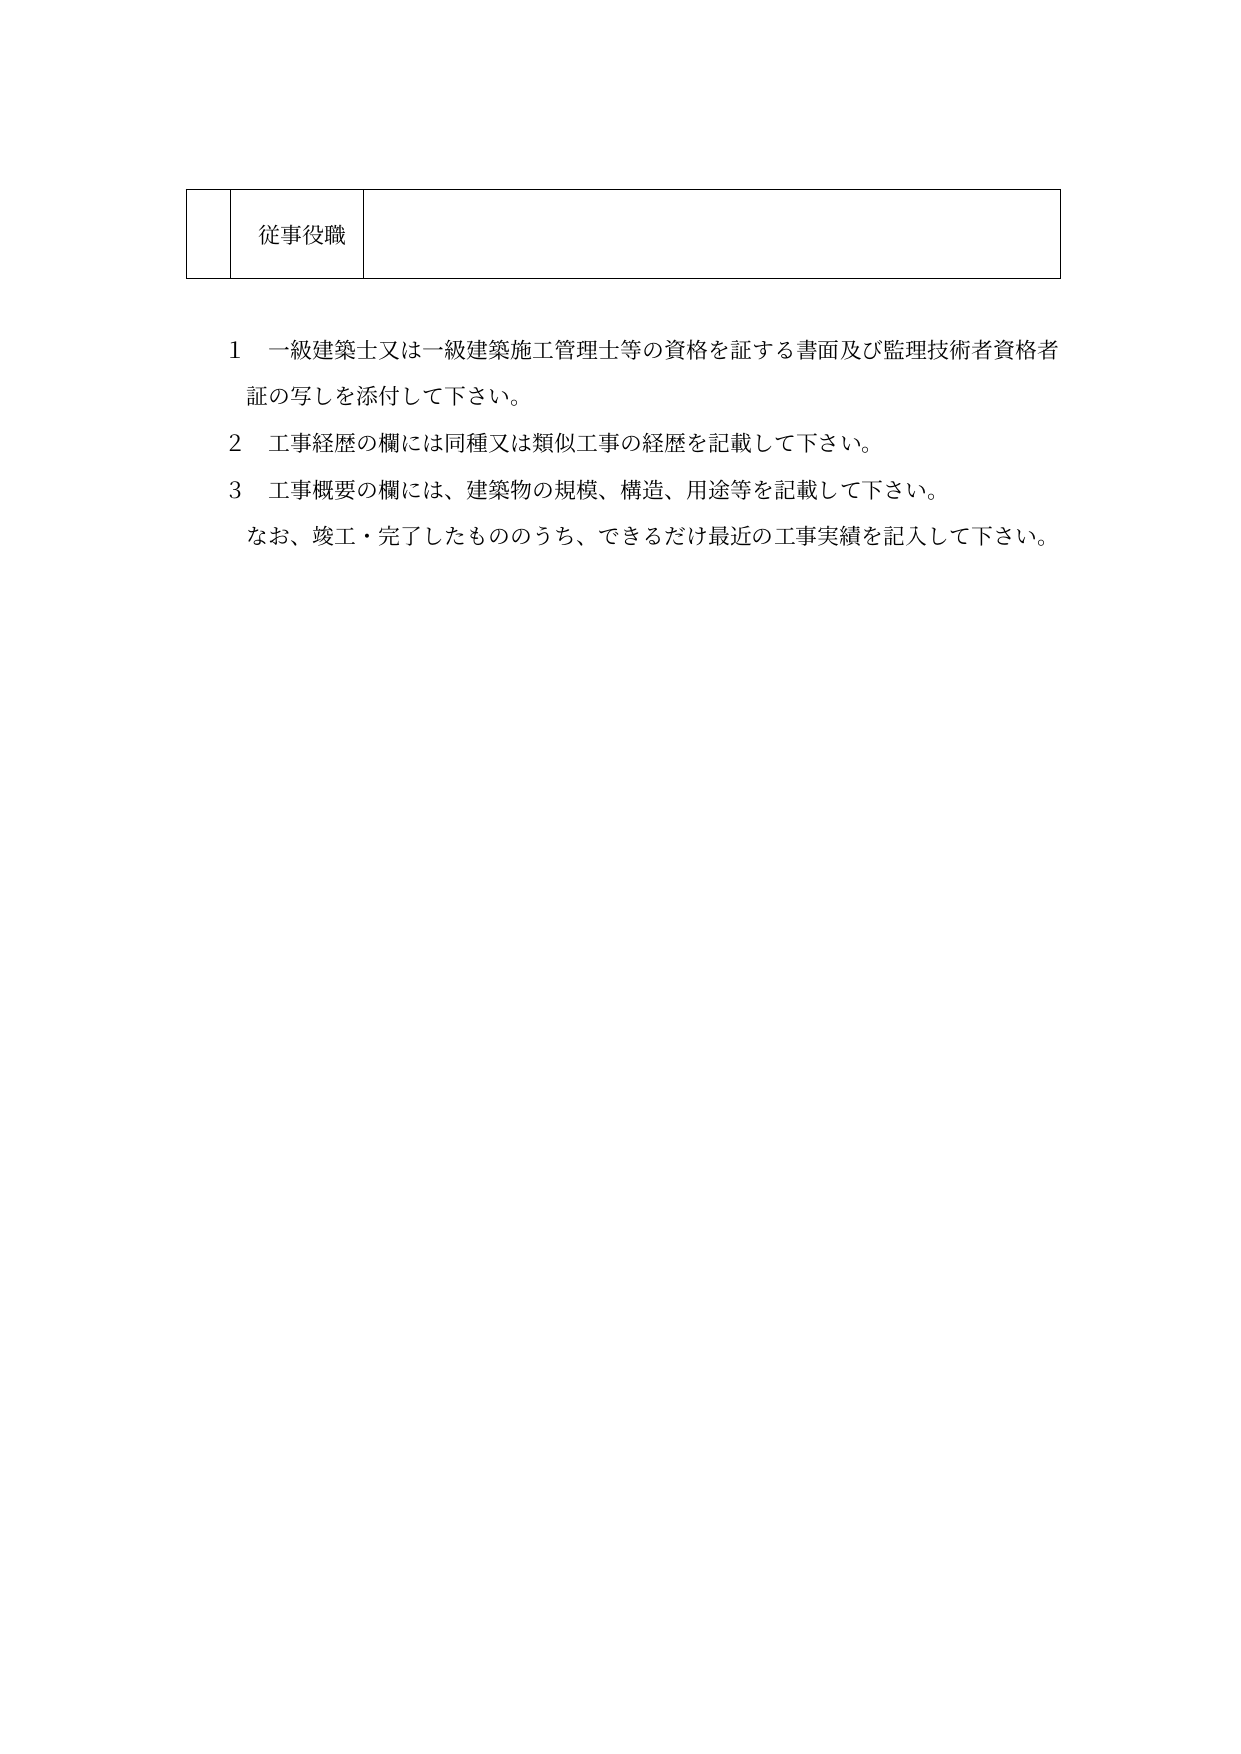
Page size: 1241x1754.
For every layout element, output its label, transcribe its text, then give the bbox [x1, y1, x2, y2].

text １ 一級建築士又は一級建築施工管理士等の資格を証する書面及び監理技術者資格者証の写しを添付して下さい。 [203, 325, 1060, 419]
text なお、竣工・完了したもののうち、できるだけ最近の工事実績を記入して下さい。 [225, 512, 1060, 559]
text ２ 工事経歴の欄には同種又は類似工事の経歴を記載して下さい。 [203, 419, 1060, 465]
text ３ 工事概要の欄には、建築物の規模、構造、用途等を記載して下さい。 [203, 465, 1060, 512]
table_cell 従事役職 [231, 190, 363, 278]
table_cell [364, 190, 1060, 278]
